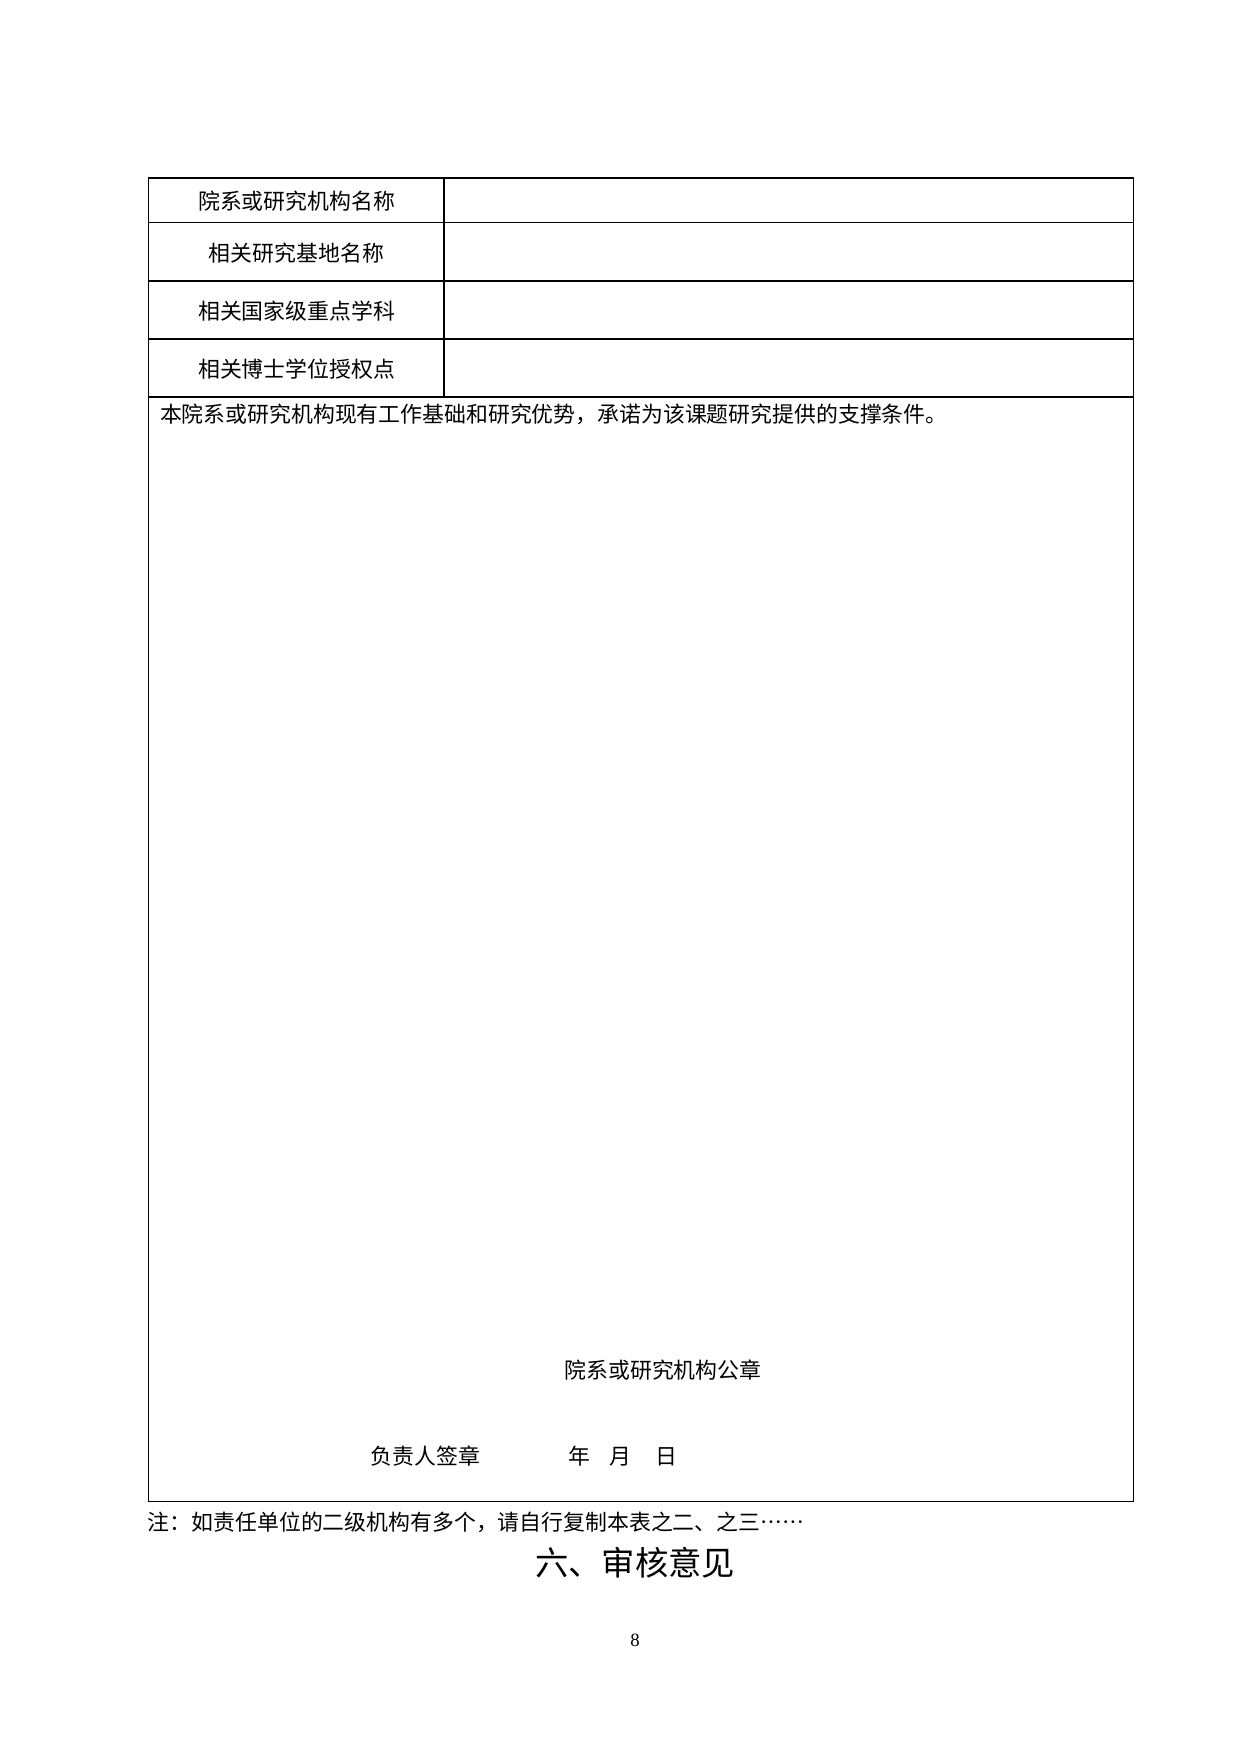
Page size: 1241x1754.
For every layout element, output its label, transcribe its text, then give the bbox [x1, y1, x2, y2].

table_cell 本院系或研究机构现有工作基础和研究优势，承诺为该课题研究提供的支撑条件。 院系或研究机构公章 负责人签章 年 月 日 [149, 398, 1133, 1501]
table_cell [445, 340, 1133, 396]
table_cell 相关博士学位授权点 [149, 340, 443, 396]
table_header 院系或研究机构名称 [149, 179, 443, 221]
table_cell 相关国家级重点学科 [149, 282, 443, 338]
table_cell 相关研究基地名称 [149, 223, 443, 280]
text 六、审核意见 [148, 1537, 1122, 1585]
table_cell [445, 223, 1133, 280]
table_cell [445, 282, 1133, 338]
table_header [445, 179, 1133, 221]
text 注：如责任单位的二级机构有多个，请自行复制本表之二、之三…… [148, 1502, 1122, 1537]
